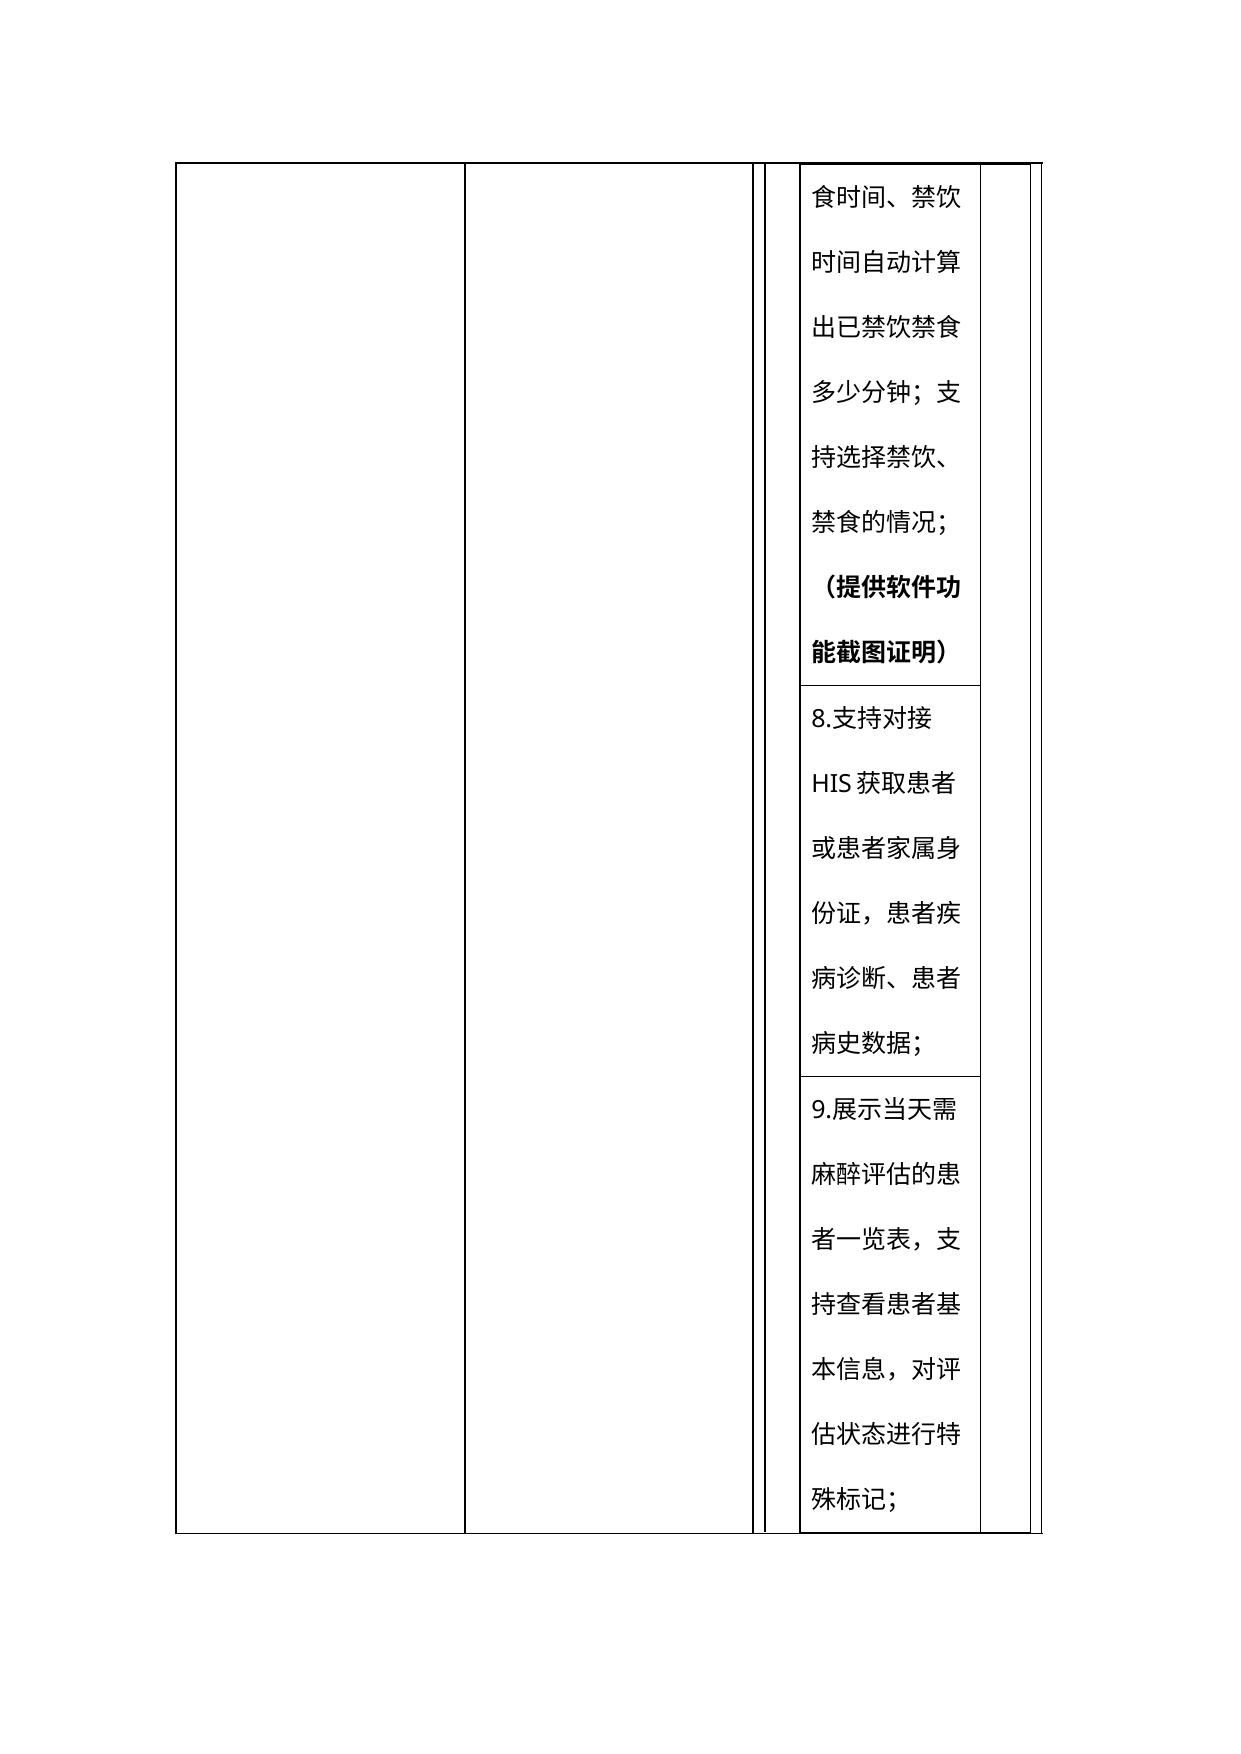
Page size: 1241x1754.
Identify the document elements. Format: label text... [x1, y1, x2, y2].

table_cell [754, 164, 799, 1533]
table_cell [466, 164, 752, 1533]
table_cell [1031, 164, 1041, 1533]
table_cell 1 [177, 164, 464, 1533]
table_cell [801, 165, 980, 685]
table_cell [801, 1077, 980, 1532]
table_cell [981, 165, 1030, 1532]
